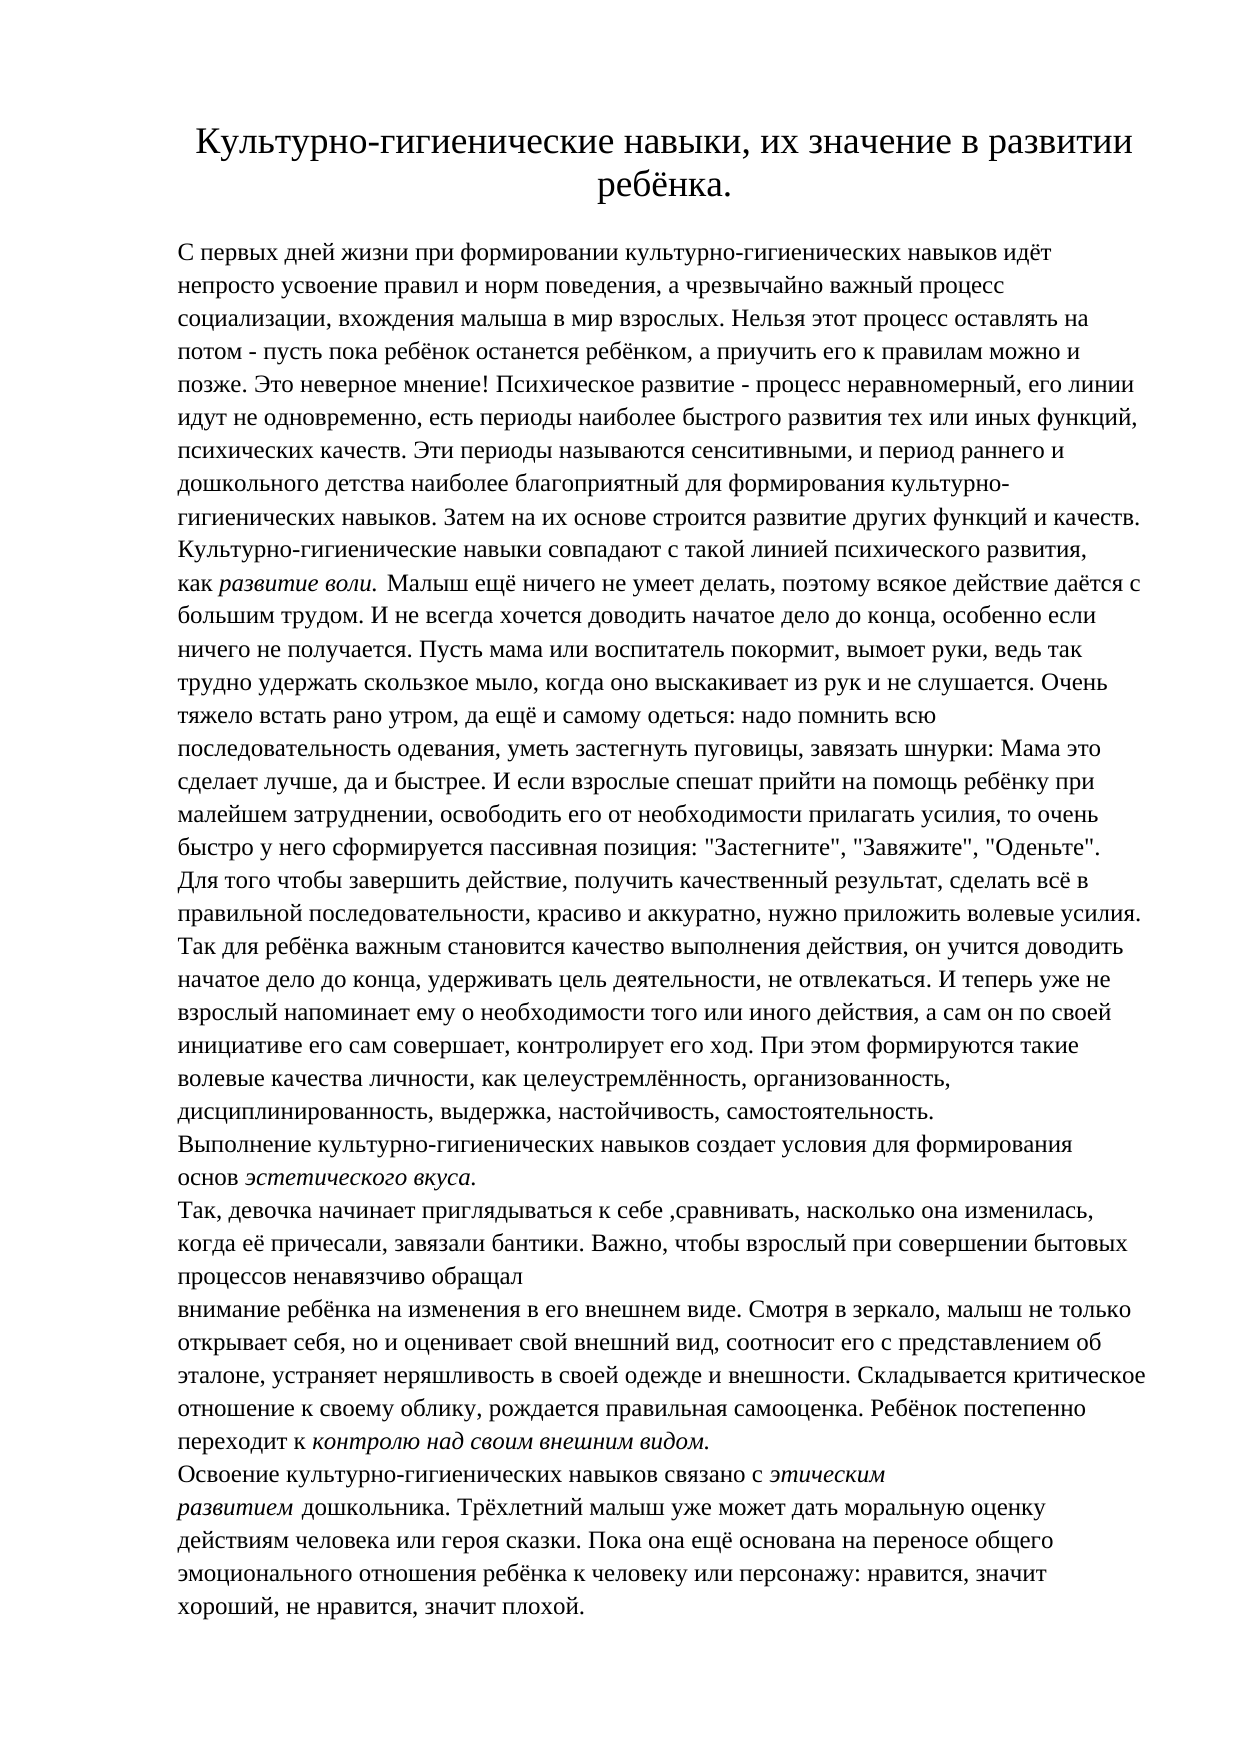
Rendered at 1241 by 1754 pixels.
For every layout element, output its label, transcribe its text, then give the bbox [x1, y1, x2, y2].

text Культурно-гигиенические навыки, их значение в развитии ребёнка. [177, 118, 1152, 204]
text Так для ребёнка важным становится качество выполнения действия, он учится доводить начатое дело до конца, удерживать цель деятельности, не отвлекаться. И теперь уже не взрослый напоминает ему о необходимости того или иного действия, а сам он по своей инициативе его сам совершает, контролирует его ход. При этом формируются такие волевые качества личности, как целеустремлённость, организованность, дисциплинированность, выдержка, настойчивость, самостоятельность. [177, 931, 1152, 1125]
text Так, девочка начинает приглядываться к себе ,сравнивать, насколько она изменилась, когда её причесали, завязали бантики. Важно, чтобы взрослый при совершении бытовых процессов ненавязчиво обращал [177, 1195, 1152, 1290]
text внимание ребёнка на изменения в его внешнем виде. Смотря в зеркало, малыш не только открывает себя, но и оценивает свой внешний вид, соотносит его с представлением об эталоне, устраняет неряшливость в своей одежде и внешности. Складывается критическое отношение к своему облику, рождается правильная самооценка. Ребёнок постепенно переходит к контролю над своим внешним видом. [177, 1294, 1152, 1455]
text Освоение культурно-гигиенических навыков связано с этическим развитием дошкольника. Трёхлетний малыш уже может дать моральную оценку действиям человека или героя сказки. Пока она ещё основана на переносе общего эмоционального отношения ребёнка к человеку или персонажу: нравится, значит хороший, не нравится, значит плохой. [177, 1459, 1152, 1620]
text Культурно-гигиенические навыки совпадают с такой линией психического развития, как развитие воли. Малыш ещё ничего не умеет делать, поэтому всякое действие даётся с большим трудом. И не всегда хочется доводить начатое дело до конца, особенно если ничего не получается. Пусть мама или воспитатель покормит, вымоет руки, ведь так трудно удержать скользкое мыло, когда оно выскакивает из рук и не слушается. Очень тяжело встать рано утром, да ещё и самому одеться: надо помнить всю последовательность одевания, уметь застегнуть пуговицы, завязать шнурки: Мама это сделает лучше, да и быстрее. И если взрослые спешат прийти на помощь ребёнку при малейшем затруднении, освободить его от необходимости прилагать усилия, то очень быстро у него сформируется пассивная позиция: "Застегните", "Завяжите", "Оденьте". [177, 534, 1152, 861]
text Выполнение культурно-гигиенических навыков создает условия для формирования основ эстетического вкуса. [177, 1129, 1152, 1191]
text Для того чтобы завершить действие, получить качественный результат, сделать всё в правильной последовательности, красиво и аккуратно, нужно приложить волевые усилия. [177, 865, 1152, 927]
text С первых дней жизни при формировании культурно-гигиенических навыков идёт непросто усвоение правил и норм поведения, а чрезвычайно важный процесс социализации, вхождения малыша в мир взрослых. Нельзя этот процесс оставлять на потом - пусть пока ребёнок останется ребёнком, а приучить его к правилам можно и позже. Это неверное мнение! Психическое развитие - процесс неравномерный, его линии идут не одновременно, есть периоды наиболее быстрого развития тех или иных функций, психических качеств. Эти периоды называются сенситивными, и период раннего и дошкольного детства наиболее благоприятный для формирования культурно-гигиенических навыков. Затем на их основе строится развитие других функций и качеств. [177, 237, 1152, 530]
